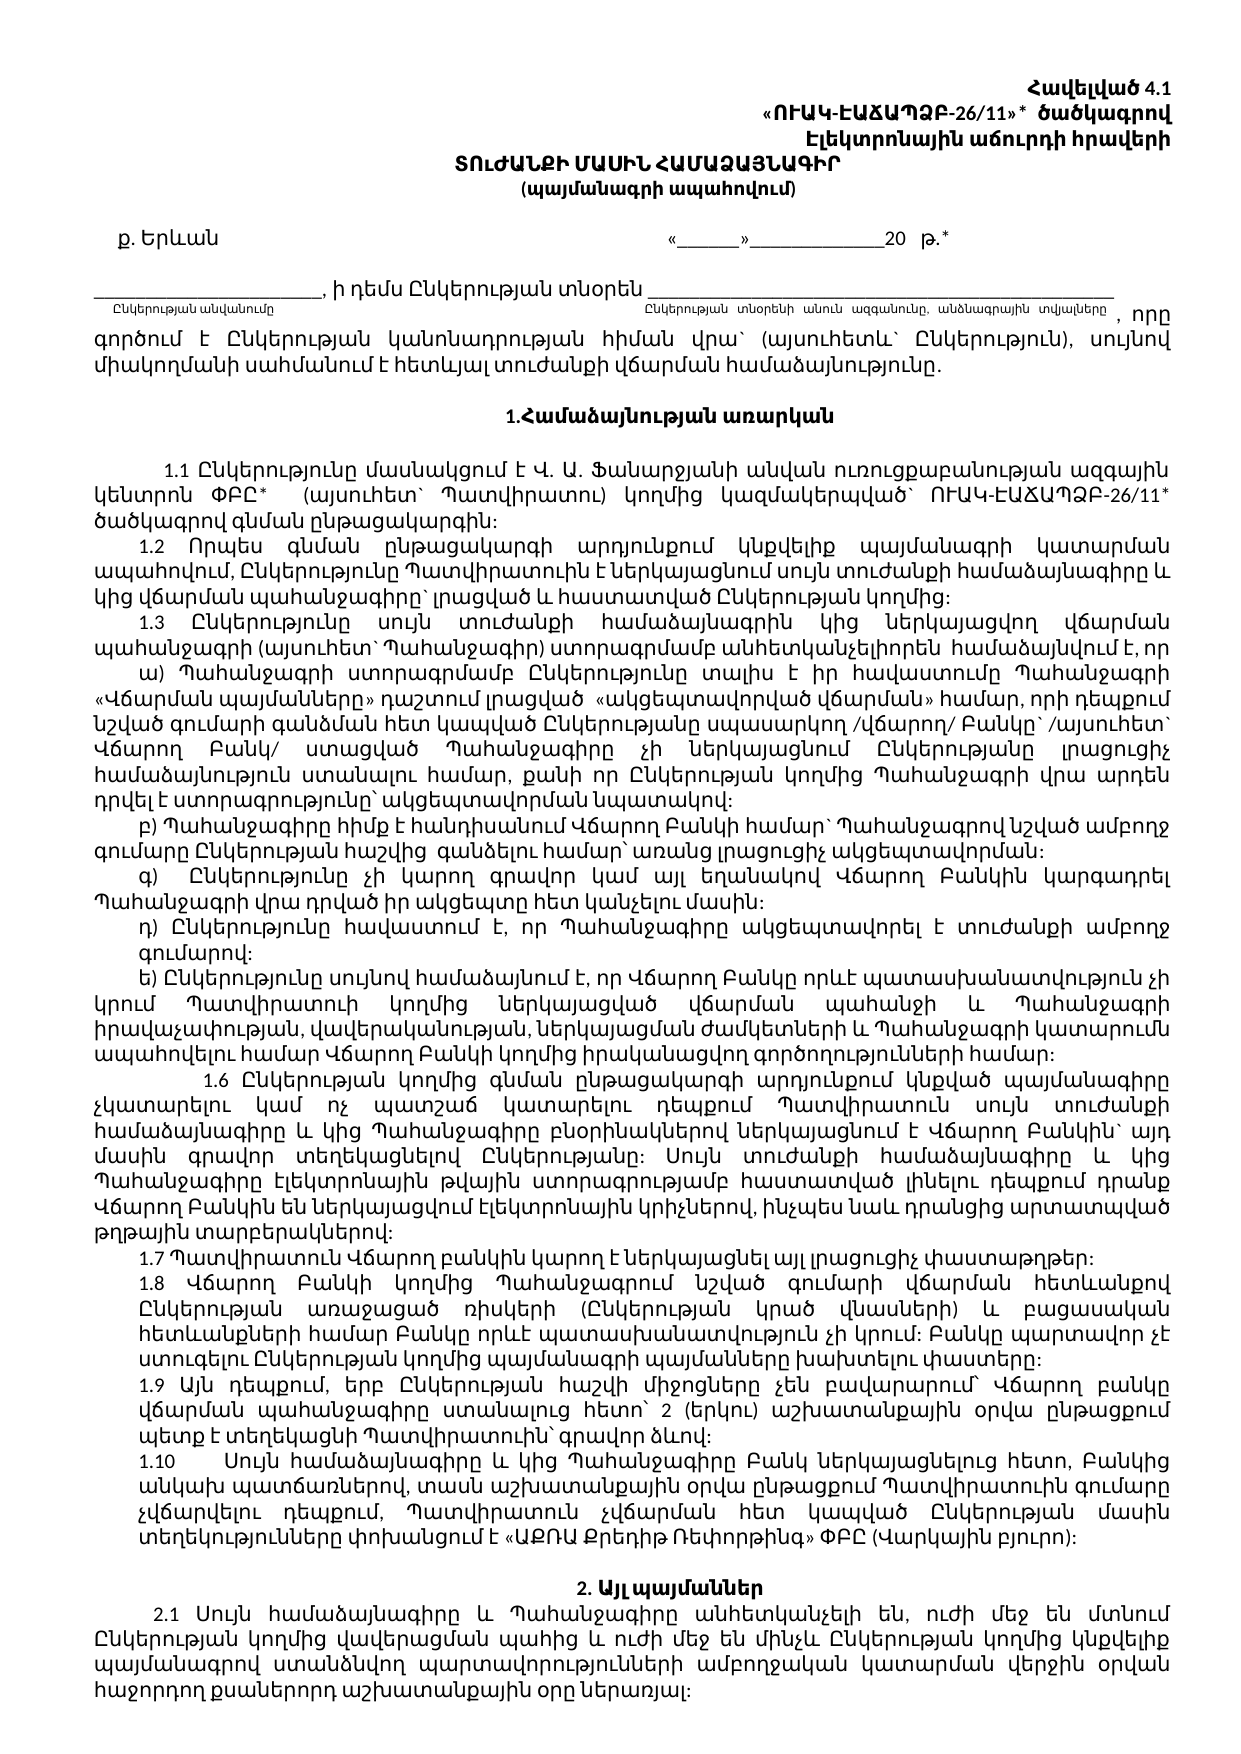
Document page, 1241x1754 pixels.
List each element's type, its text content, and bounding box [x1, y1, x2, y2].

text ե) Ընկերությունը սույնով համաձայնում է, որ Վճարող Բանկը որևէ պատասխանատվություն չի կրում Պատվիրատուի կողմից ներկայացված վճարման պահանջի և Պահանջագրի իրավաչափության, վավերականության, ներկայացման ժամկետների և Պահանջագրի կատարումն ապահովելու համար Վճարող Բանկի կողմից իրականացվող գործողությունների համար: [94, 965, 1171, 1067]
text 1.6 Ընկերության կողմից գնման ընթացակարգի արդյունքում կնքված պայմանագիրը չկատարելու կամ ոչ պատշաճ կատարելու դեպքում Պատվիրատուն սույն տուժանքի համաձայնագիրը և կից Պահանջագիրը բնօրինակներով ներկայացնում է Վճարող Բանկին` այդ մասին գրավոր տեղեկացնելով Ընկերությանը: Սույն տուժանքի համաձայնագիրը և կից Պահանջագիրը էլեկտրոնային թվային ստորագրությամբ հաստատված լինելու դեպքում դրանք Վճարող Բանկին են ներկայացվում էլեկտրոնային կրիչներով, ինչպես նաև դրանցից արտատպված թղթային տարբերակներով: [94, 1067, 1171, 1245]
text 1.8 Վճարող Բանկի կողմից Պահանջագրում նշված գումարի վճարման հետևանքով Ընկերության առաջացած ռիսկերի (Ընկերության կրած վնասների) և բացասական հետևանքների համար Բանկը որևէ պատասխանատվություն չի կրում: Բանկը պարտավոր չէ ստուգելու Ընկերության կողմից պայմանագրի պայմանները խախտելու փաստերը: [138, 1270, 1171, 1372]
text ______________________, ի դեմս Ընկերության տնօրեն _____________________________________________ [94, 276, 1171, 301]
text ա) Պահանջագրի ստորագրմամբ Ընկերությունը տալիս է իր հավաստումը Պահանջագրի «Վճարման պայմանները» դաշտում լրացված «ակցեպտավորված վճարման» համար, որի դեպքում նշված գումարի գանձման հետ կապված Ընկերությանը սպասարկող /վճարող/ Բանկը` /այսուհետ` Վճարող Բանկ/ ստացված Պահանջագիրը չի ներկայացնում Ընկերությանը լրացուցիչ համաձայնություն ստանալու համար, քանի որ Ընկերության կողմից Պահանջագրի վրա արդեն դրվել է ստորագրությունը՝ ակցեպտավորման նպատակով: [94, 660, 1171, 813]
text ՏՈւԺԱՆՔԻ ՄԱՍԻՆ ՀԱՄԱՁԱՅՆԱԳԻՐ [94, 151, 1171, 177]
text 1.1 Ընկերությունը մասնակցում է Վ. Ա. Ֆանարջյանի անվան ուռուցքաբանության ազգային կենտրոն ՓԲԸ* (այսուհետ` Պատվիրատու) կողմից կազմակերպված` ՈՒԱԿ-ԷԱՃԱՊՁԲ-26/11* ծածկագրով գնման ընթացակարգին: [94, 457, 1171, 533]
text 2. Այլ պայմաններ [169, 1575, 1171, 1601]
text բ) Պահանջագիրը հիմք է հանդիսանում Վճարող Բանկի համար` Պահանջագրով նշված ամբողջ գումարը Ընկերության հաշվից գանձելու համար՝ առանց լրացուցիչ ակցեպտավորման: [94, 813, 1171, 864]
text Ընկերության անվանումը Ընկերության տնօրենի անուն ազգանունը, անձնագրային տվյալները , որը գործում է Ընկերության կանոնադրության հիման վրա` (այսուհետև` Ընկերություն), սույնով միակողմանի սահմանում է հետևյալ տուժանքի վճարման համաձայնությունը. [94, 301, 1171, 377]
text 1.3 Ընկերությունը սույն տուժանքի համաձայնագրին կից ներկայացվող վճարման պահանջագրի (այսուհետ` Պահանջագիր) ստորագրմամբ անհետկանչելիորեն համաձայնվում է, որ [94, 609, 1171, 660]
text 1.10 Սույն համաձայնագիրը և կից Պահանջագիրը Բանկ ներկայացնելուց հետո, Բանկից անկախ պատճառներով, տասն աշխատանքային օրվա ընթացքում Պատվիրատուին գումարը չվճարվելու դեպքում, Պատվիրատուն չվճարման հետ կապված Ընկերության մասին տեղեկությունները փոխանցում է «ԱՔՌԱ Քրեդիթ Ռեփորթինգ» ՓԲԸ (Վարկային բյուրո): [138, 1448, 1171, 1550]
text դ) Ընկերությունը հավաստում է, որ Պահանջագիրը ակցեպտավորել է տուժանքի ամբողջ գումարով: [138, 914, 1171, 965]
text «ՈՒԱԿ-ԷԱՃԱՊՁԲ-26/11»* ծածկագրով [94, 100, 1171, 126]
text 1.7 Պատվիրատուն Վճարող բանկին կարող է ներկայացնել այլ լրացուցիչ փաստաթղթեր: [138, 1245, 1171, 1270]
text 1.2 Որպես գնման ընթացակարգի արդյունքում կնքվելիք պայմանագրի կատարման ապահովում, Ընկերությունը Պատվիրատուին է ներկայացնում սույն տուժանքի համաձայնագիրը և կից վճարման պահանջագիրը` լրացված և հաստատված Ընկերության կողմից: [94, 533, 1171, 609]
text Էլեկտրոնային աճուրդի հրավերի [94, 126, 1171, 151]
text գ) Ընկերությունը չի կարող գրավոր կամ այլ եղանակով Վճարող Բանկին կարգադրել Պահանջագրի վրա դրված իր ակցեպտը հետ կանչելու մասին: [94, 864, 1171, 914]
text ք. Երևան «______»_____________20 թ.* [94, 225, 1171, 250]
text 1.Համաձայնության առարկան [169, 403, 1171, 428]
text Հավելված 4.1 [94, 75, 1171, 100]
text 2.1 Սույն համաձայնագիրը և Պահանջագիրը անհետկանչելի են, ուժի մեջ են մտնում Ընկերության կողմից վավերացման պահից և ուժի մեջ են մինչև Ընկերության կողմից կնքվելիք պայմանագրով ստանձնվող պարտավորությունների ամբողջական կատարման վերջին օրվան հաջորդող քսաներորդ աշխատանքային օրը ներառյալ: [94, 1601, 1171, 1702]
text (պայմանագրի ապահովում) [94, 177, 1171, 199]
text 1.9 Այն դեպքում, երբ Ընկերության հաշվի միջոցները չեն բավարարում՝ Վճարող բանկը վճարման պահանջագիրը ստանալուց հետո՝ 2 (երկու) աշխատանքային օրվա ընթացքում պետք է տեղեկացնի Պատվիրատուին՝ գրավոր ձևով: [138, 1372, 1171, 1448]
